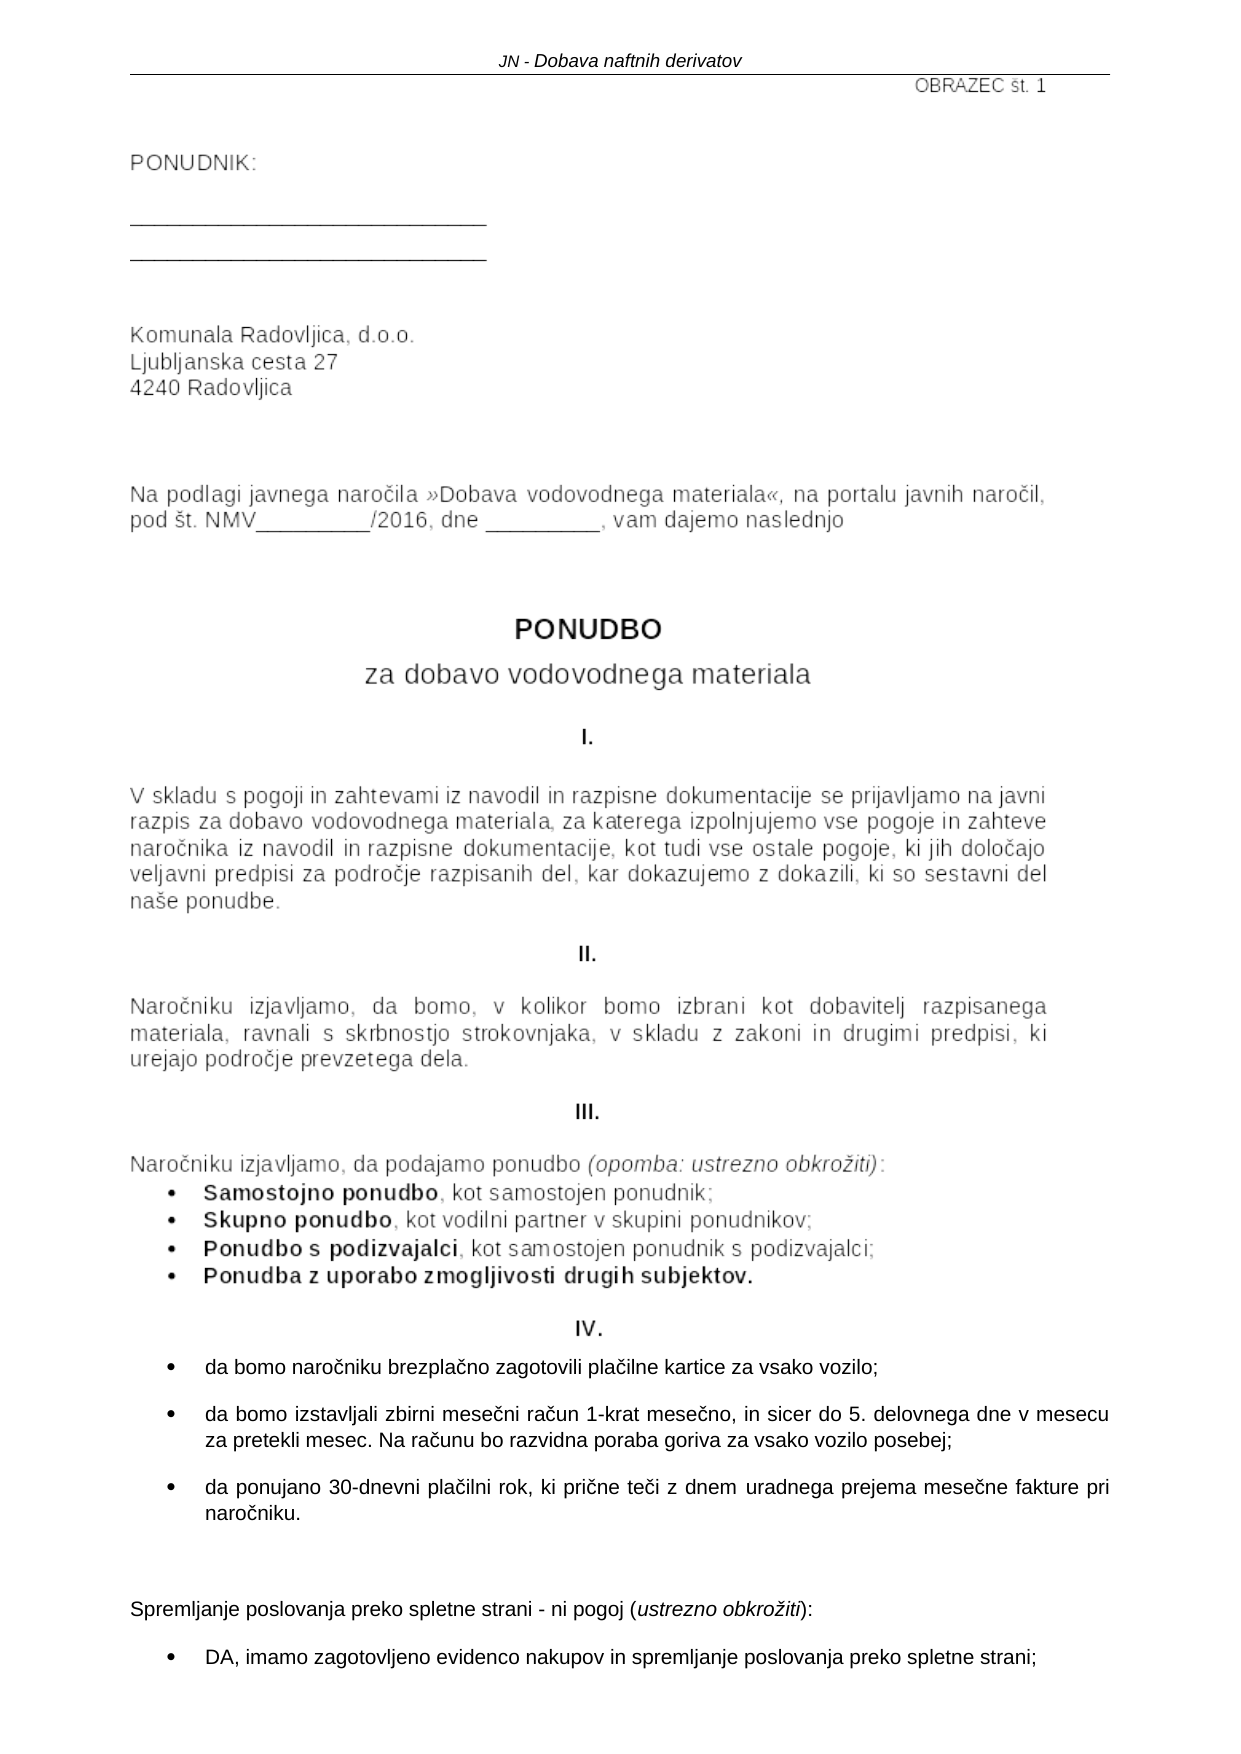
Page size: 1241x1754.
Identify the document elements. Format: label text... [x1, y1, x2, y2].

list da ponujano 30-dnevni plačilni rok, ki prične teči z dnem uradnega prejema mesečne fakture pri naročniku. [167, 1474, 1110, 1526]
list da bomo naročniku brezplačno zagotovili plačilne kartice za vsako vozilo; [167, 1353, 1110, 1379]
list da bomo izstavljali zbirni mesečni račun 1-krat mesečno, in sicer do 5. delovnega dne v mesecu za pretekli mesec. Na računu bo razvidna poraba goriva za vsako vozilo posebej; [167, 1401, 1110, 1453]
text Spremljanje poslovanja preko spletne strani - ni pogoj (ustrezno obkrožiti): [130, 1597, 1110, 1621]
list DA, imamo zagotovljeno evidenco nakupov in spremljanje poslovanja preko spletne strani; [167, 1645, 1110, 1669]
